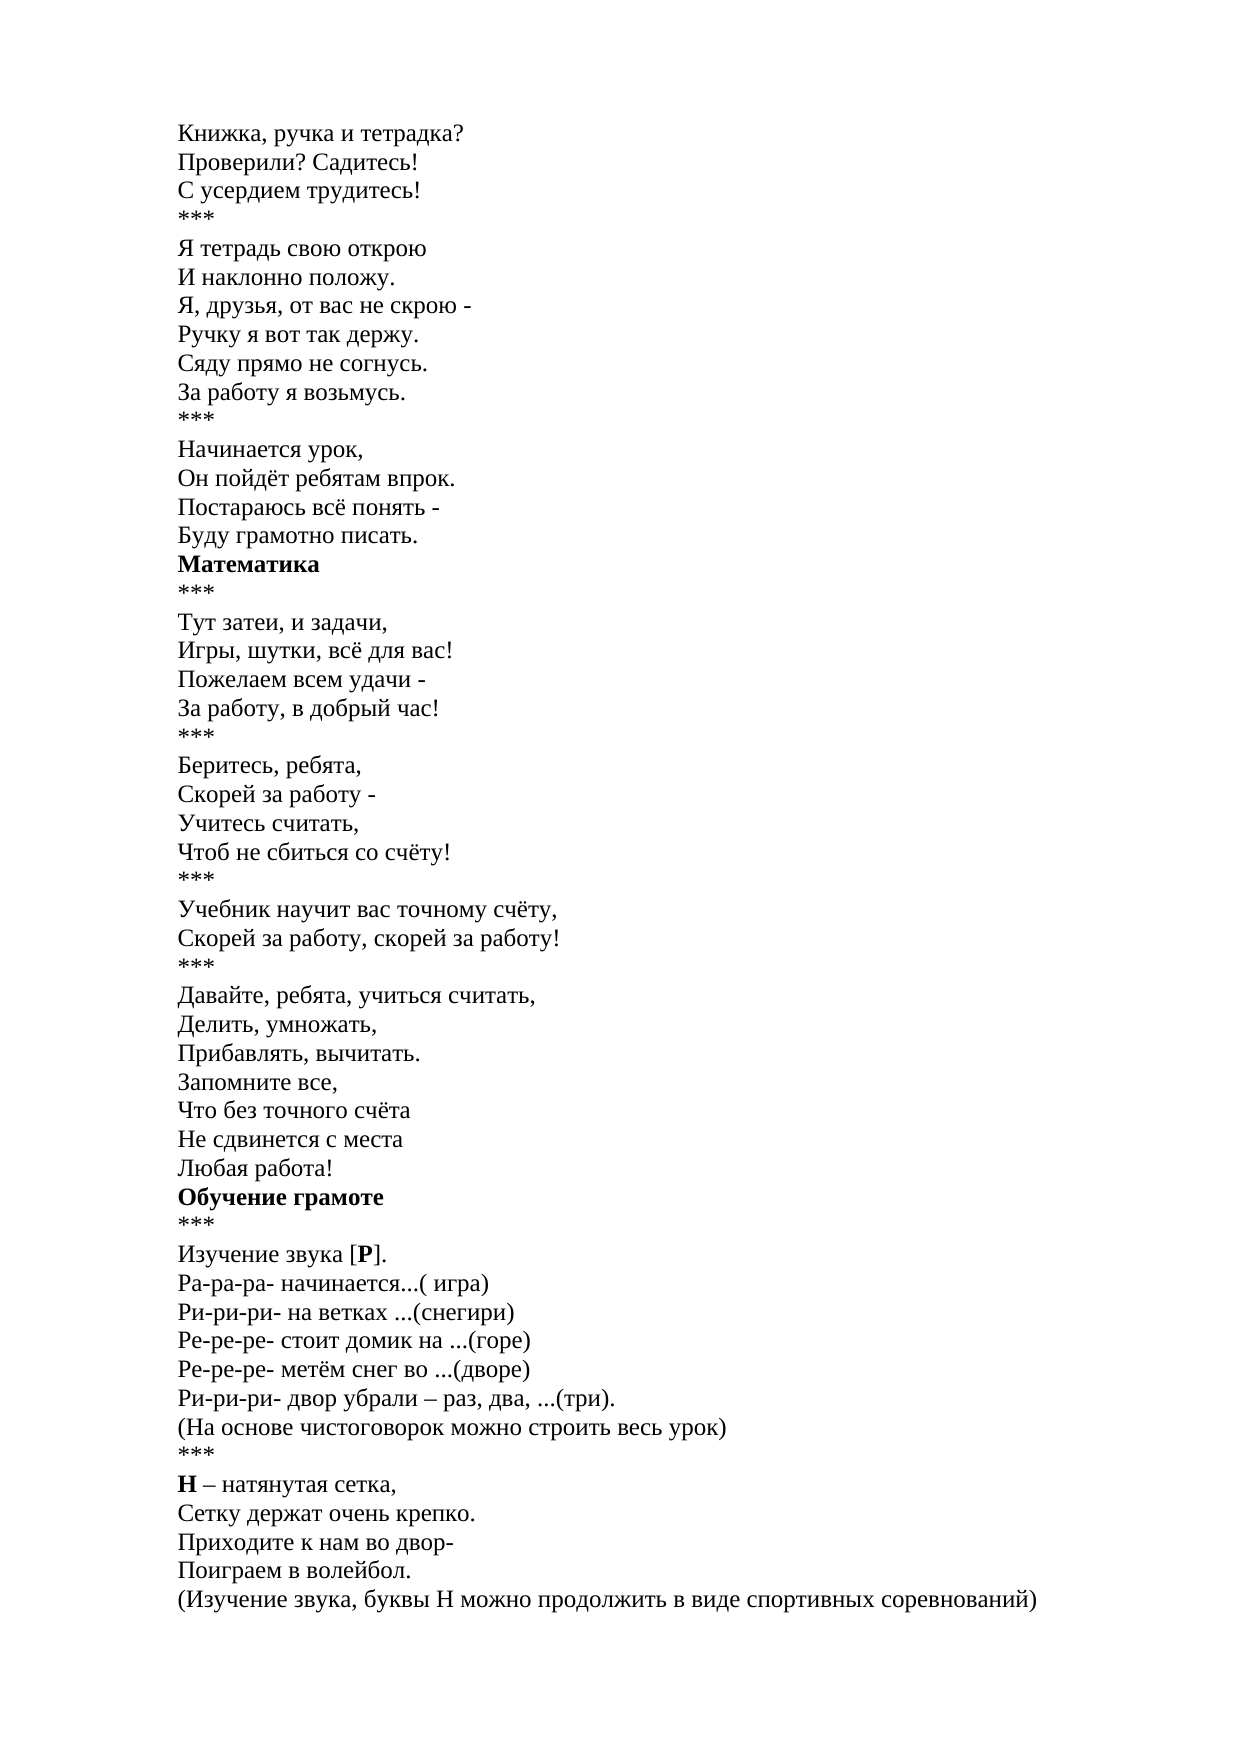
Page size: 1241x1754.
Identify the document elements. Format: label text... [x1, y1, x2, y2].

text *** [177, 866, 1152, 894]
text Я тетрадь свою открою И наклонно положу. Я, друзья, от вас не скрою - Ручку я вот так держу. Сяду прямо не согнусь. За работу я возьмусь. [177, 233, 1152, 406]
text *** [177, 722, 1152, 751]
text Изучение звука [Р]. Ра-ра-ра- начинается...( игра) Ри-ри-ри- на ветках ...(снегири) Ре-ре-ре- стоит домик на ...(горе) Ре-ре-ре- метём снег во ...(дворе) Ри-ри-ри- двор убрали – раз, два, ...(три). [177, 1239, 1152, 1412]
text Давайте, ребята, учиться считать, Делить, умножать, Прибавлять, вычитать. Запомните все, Что без точного счёта Не сдвинется с места Любая работа! [177, 981, 1152, 1182]
text Учебник научит вас точному счёту, Скорей за работу, скорей за работу! [177, 894, 1152, 952]
text Начинается урок, Он пойдёт ребятам впрок. Постараюсь всё понять - Буду грамотно писать. [177, 434, 1152, 549]
text *** [177, 406, 1152, 434]
text Тут затеи, и задачи, Игры, шутки, всё для вас! Пожелаем всем удачи - За работу, в добрый час! [177, 607, 1152, 722]
text *** [177, 1441, 1152, 1469]
text Математика [177, 549, 1152, 578]
text (На основе чистоговорок можно строить весь урок) [177, 1412, 1152, 1441]
text *** [177, 578, 1152, 607]
text (Изучение звука, буквы Н можно продолжить в виде спортивных соревнований) [177, 1584, 1152, 1613]
text Н – натянутая сетка, Сетку держат очень крепко. Приходите к нам во двор- Поиграем в волейбол. [177, 1469, 1152, 1584]
text *** [177, 204, 1152, 233]
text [177, 118, 1152, 204]
text Беритесь, ребята, Скорей за работу - Учитесь считать, Чтоб не сбиться со счёту! [177, 751, 1152, 866]
text Обучение грамоте [177, 1182, 1152, 1211]
text *** [177, 952, 1152, 981]
text *** [177, 1211, 1152, 1239]
